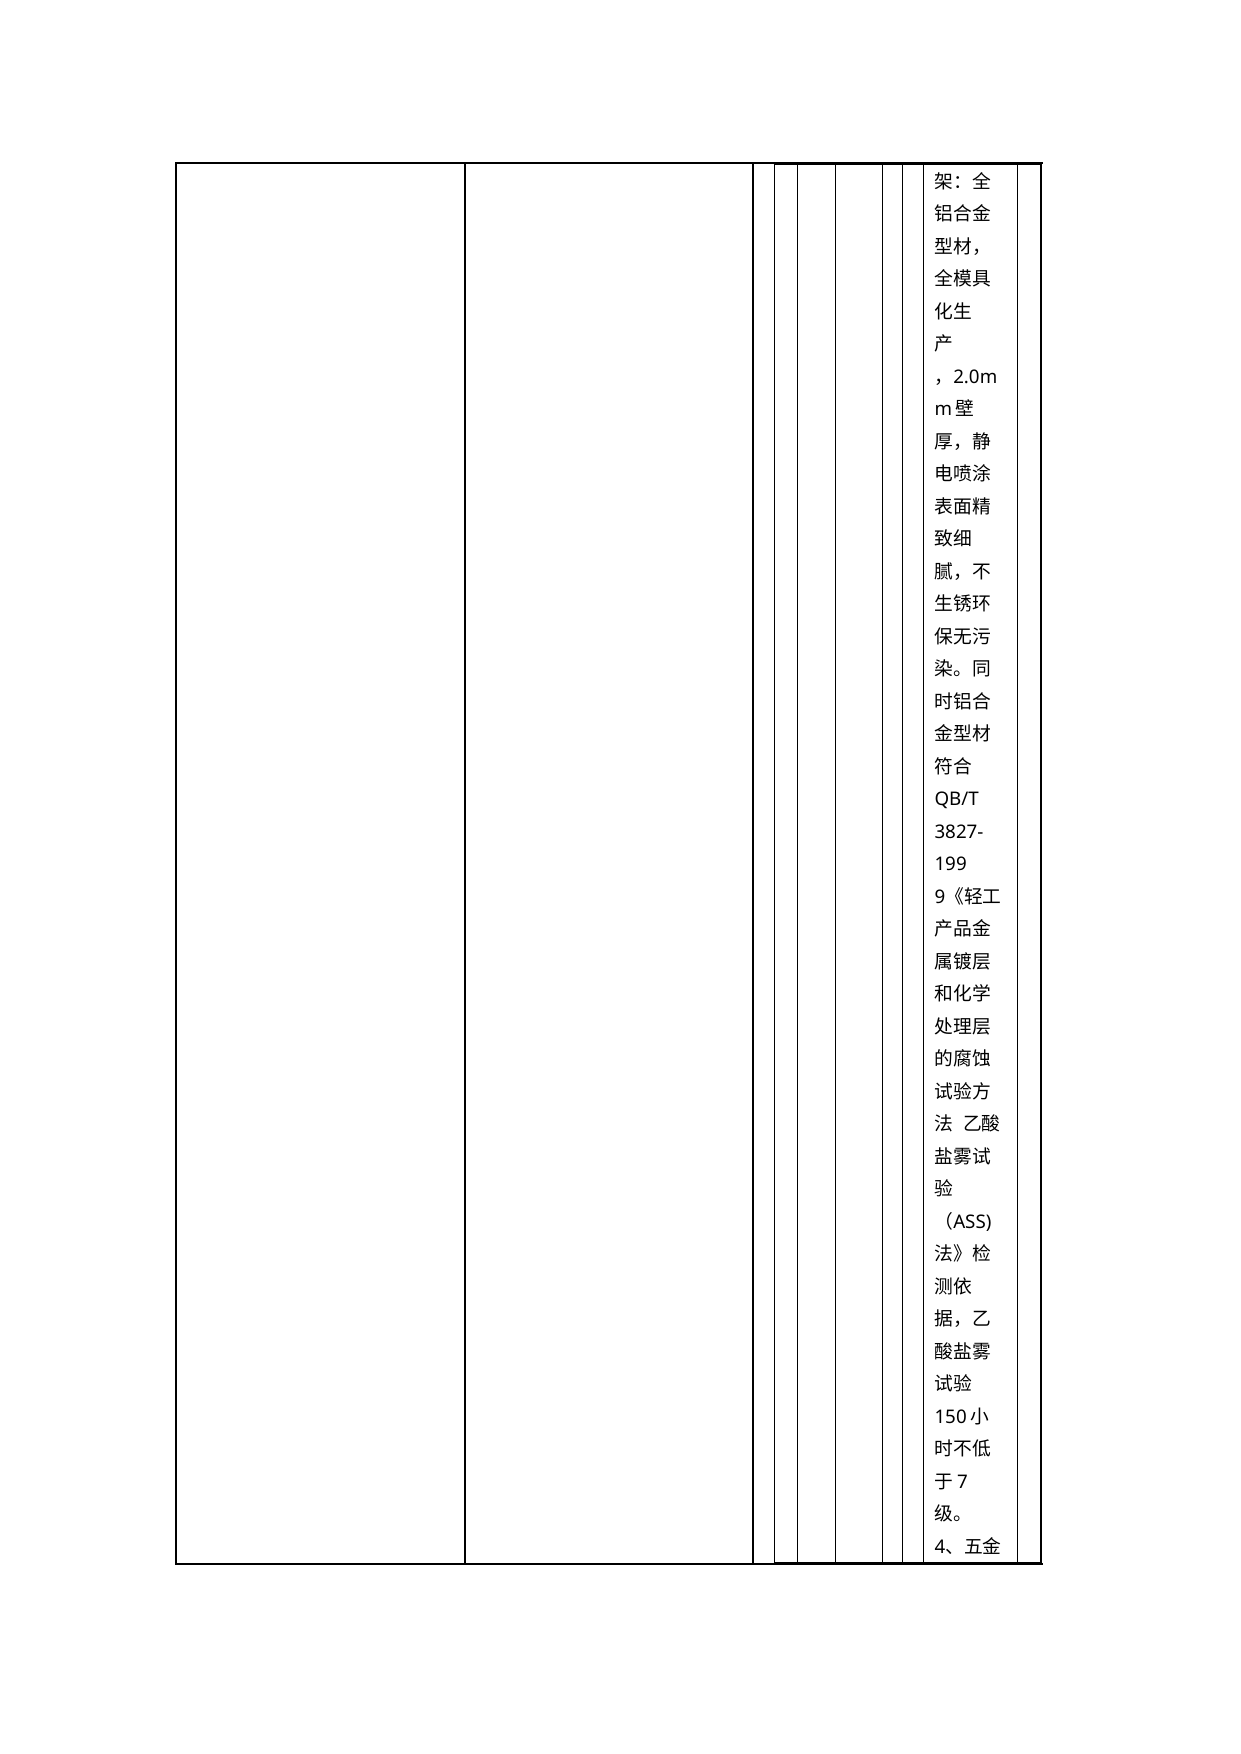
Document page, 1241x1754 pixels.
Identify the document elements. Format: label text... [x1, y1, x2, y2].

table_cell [836, 165, 882, 1562]
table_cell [1018, 165, 1040, 1562]
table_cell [798, 165, 835, 1562]
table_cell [924, 165, 1017, 1562]
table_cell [754, 164, 774, 1563]
table_cell 1 [177, 164, 464, 1563]
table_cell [883, 165, 902, 1562]
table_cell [903, 165, 923, 1562]
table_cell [775, 165, 797, 1562]
table_cell [466, 164, 752, 1563]
